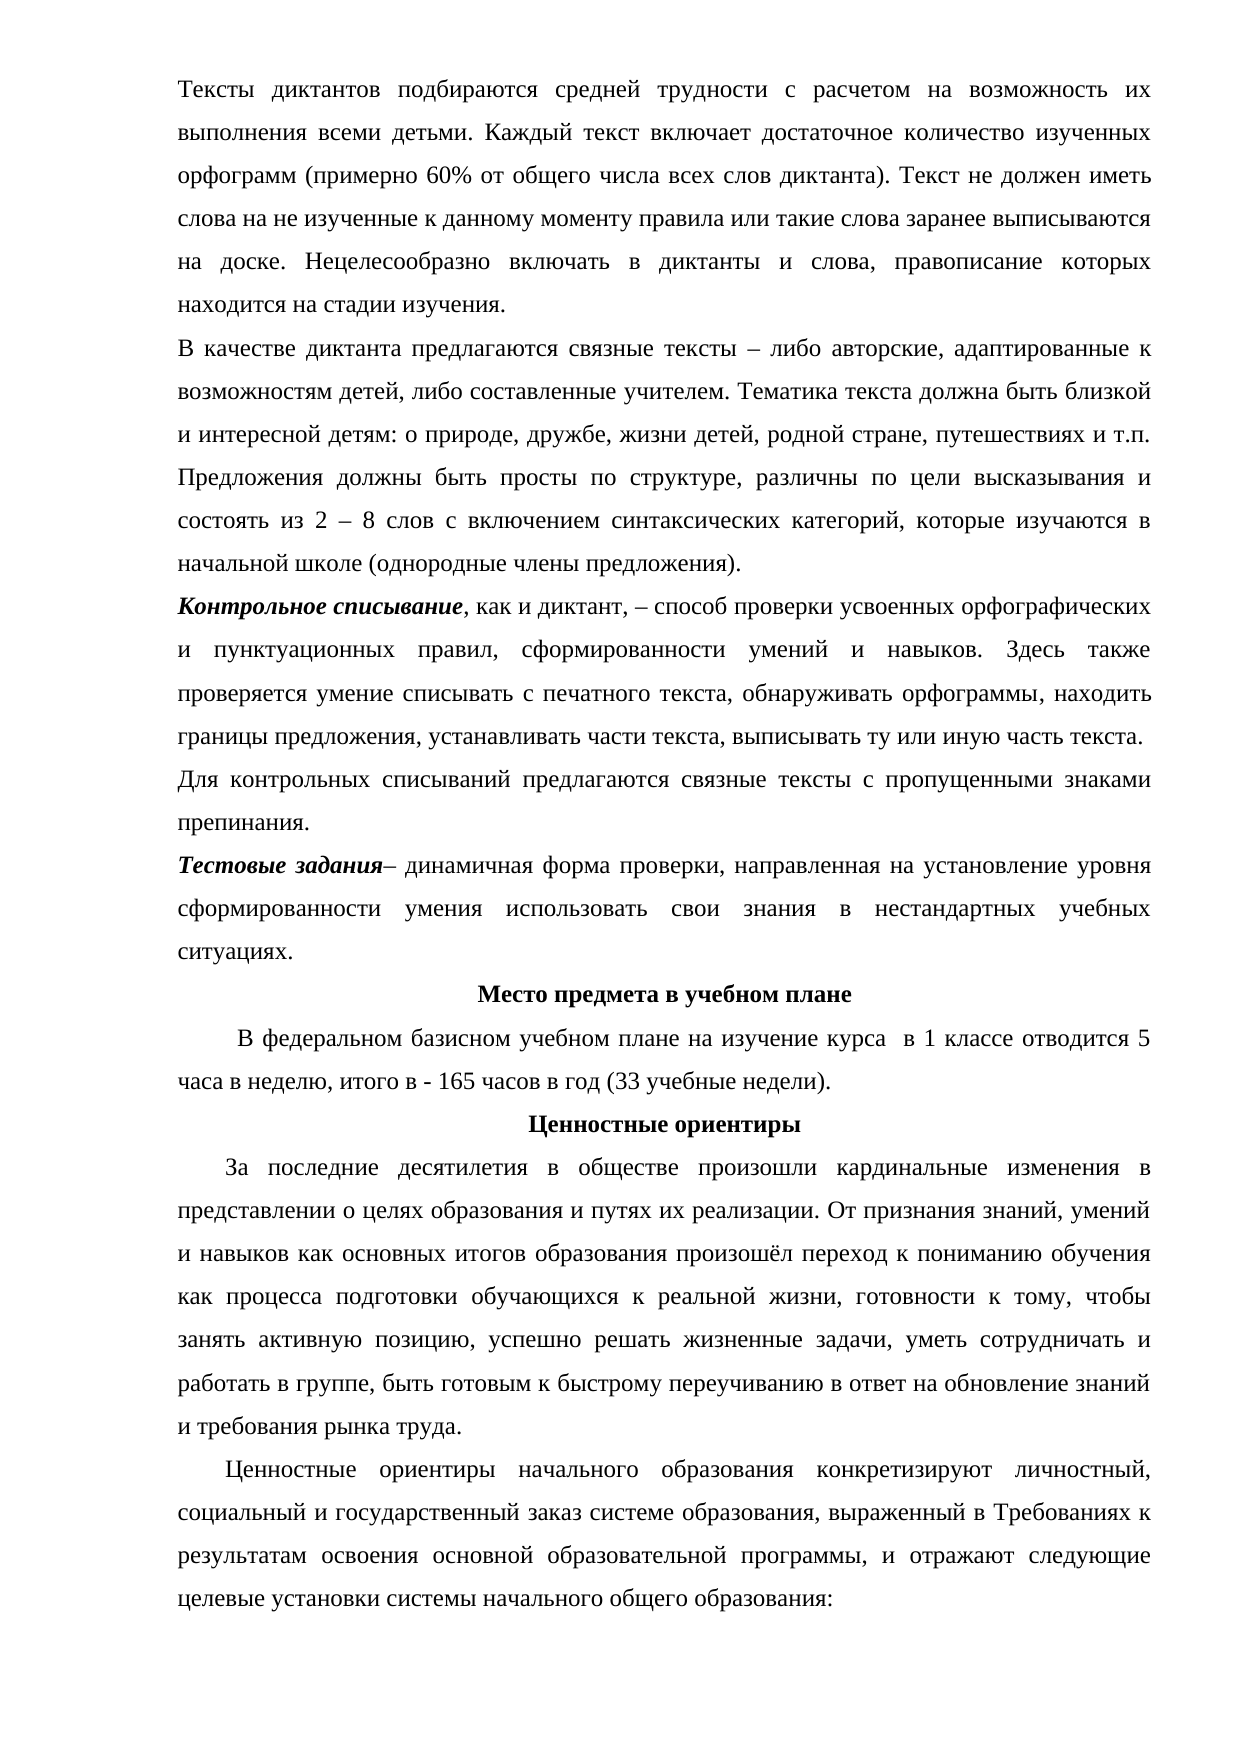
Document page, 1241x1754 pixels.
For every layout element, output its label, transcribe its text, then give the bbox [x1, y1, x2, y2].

text Тексты диктантов подбираются средней трудности с расчетом на возможность их выполнения всеми детьми. Каждый текст включает достаточное количество изученных орфограмм (примерно 60% от общего числа всех слов диктанта). Текст не должен иметь слова на не изученные к данному моменту правила или такие слова заранее выписываются на доске. Нецелесообразно включать в диктанты и слова, правописание которых находится на стадии изучения. [177, 74, 1152, 318]
text В федеральном базисном учебном плане на изучение курса в 1 классе отводится 5 часа в неделю, итого в - 165 часов в год (33 учебные недели). [177, 1023, 1152, 1094]
text Ценностные ориентиры [177, 1109, 1152, 1138]
text Для контрольных списываний предлагаются связные тексты с пропущенными знаками препинания. [177, 764, 1152, 836]
text Ценностные ориентиры начального образования конкретизируют личностный, социальный и государственный заказ системе образования, выраженный в Требованиях к результатам освоения основной образовательной программы, и отражают следующие целевые установки системы начального общего образования: [177, 1454, 1152, 1612]
text В качестве диктанта предлагаются связные тексты – либо авторские, адаптированные к возможностям детей, либо составленные учителем. Тематика текста должна быть близкой и интересной детям: о природе, дружбе, жизни детей, родной стране, путешествиях и т.п. Предложения должны быть просты по структуре, различны по цели высказывания и состоять из 2 – 8 слов с включением синтаксических категорий, которые изучаются в начальной школе (однородные члены предложения). [177, 333, 1152, 577]
text За последние десятилетия в обществе произошли кардинальные изменения в представлении о целях образования и путях их реализации. От признания знаний, умений и навыков как основных итогов образования произошёл переход к пониманию обучения как процесса подготовки обучающихся к реальной жизни, готовности к тому, чтобы занять активную позицию, успешно решать жизненные задачи, уметь сотрудничать и работать в группе, быть готовым к быстрому переучиванию в ответ на обновление знаний и требования рынка труда. [177, 1152, 1152, 1439]
text Тестовые задания– динамичная форма проверки, направленная на установление уровня сформированности умения использовать свои знания в нестандартных учебных ситуациях. [177, 850, 1151, 965]
text Место предмета в учебном плане [177, 979, 1152, 1008]
text Контрольное списывание, как и диктант, – способ проверки усвоенных орфографических и пунктуационных правил, сформированности умений и навыков. Здесь также проверяется умение списывать с печатного текста, обнаруживать орфограммы, находить границы предложения, устанавливать части текста, выписывать ту или иную часть текста. [177, 591, 1152, 749]
